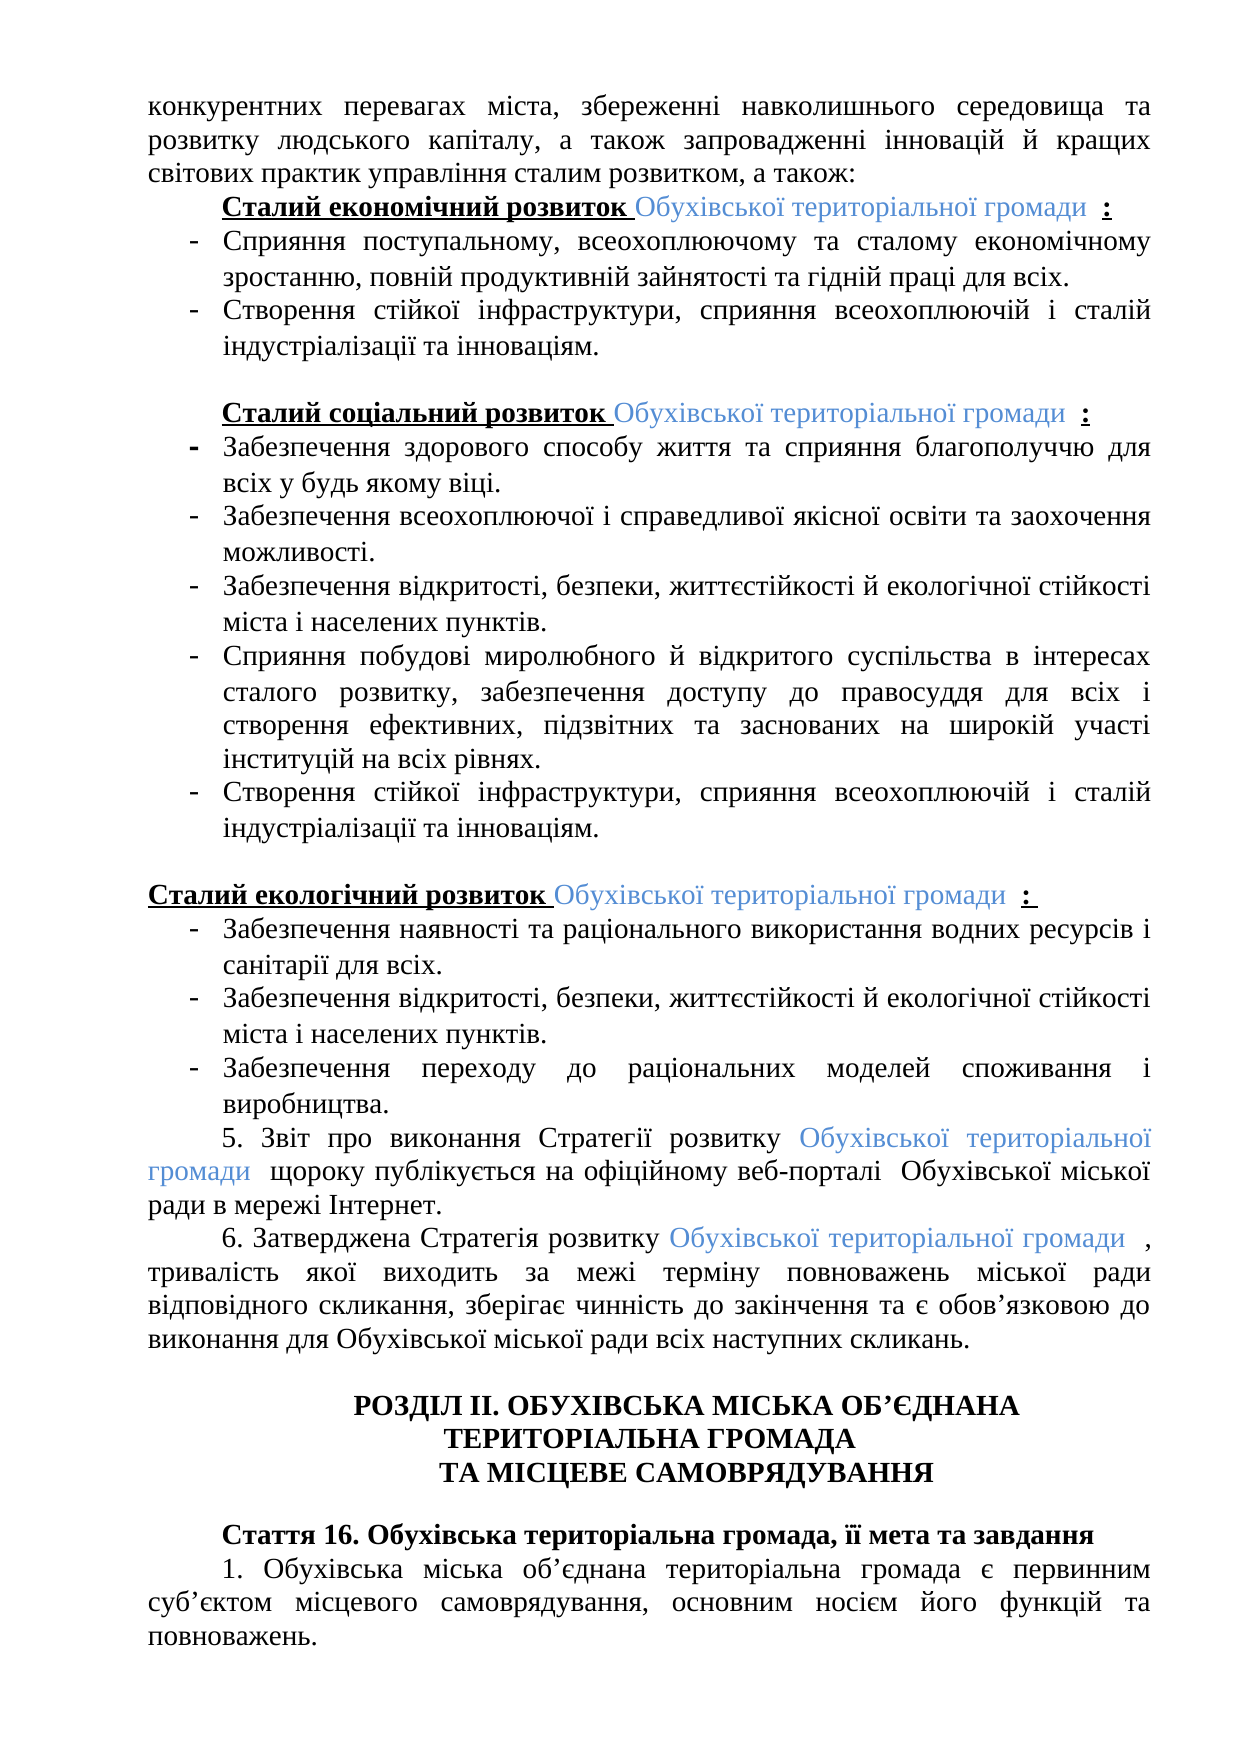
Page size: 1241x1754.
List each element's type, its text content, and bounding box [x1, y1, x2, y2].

list Створення стійкої інфраструктури, сприяння всеохоплюючій і сталій індустріалізації та інноваціям. [185, 774, 1152, 844]
list Забезпечення переходу до раціональних моделей споживання і виробництва. [185, 1050, 1152, 1120]
list Забезпечення відкритості, безпеки, життєстійкості й екологічної стійкості міста і населених пунктів. [185, 568, 1152, 638]
text Стаття 16. Обухівська територіальна громада, її мета та завдання [148, 1517, 1152, 1551]
list Забезпечення наявності та раціонального використання водних ресурсів і санітарії для всіх. [185, 911, 1152, 981]
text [148, 88, 1152, 189]
text 6. Затверджена Стратегія розвитку Обухівської територіальної громади , тривалість якої виходить за межі терміну повноважень міської ради відповідного скликання, зберігає чинність до закінчення та є обов’язковою до виконання для Обухівської міської ради всіх наступних скликань. [148, 1220, 1152, 1354]
text ТА МІСЦЕВЕ САМОВРЯДУВАННЯ [148, 1455, 1152, 1489]
text Сталий економічний розвиток Обухівської територіальної громади : [148, 189, 1152, 223]
text 1. Обухівська міська об’єднана територіальна громада є первинним суб’єктом місцевого самоврядування, основним носієм його функцій та повноважень. [148, 1551, 1152, 1652]
list Забезпечення всеохоплюючої і справедливої якісної освіти та заохочення можливості. [185, 498, 1152, 568]
list Створення стійкої інфраструктури, сприяння всеохоплюючій і сталій індустріалізації та інноваціям. [185, 292, 1152, 362]
list Забезпечення відкритості, безпеки, життєстійкості й екологічної стійкості міста і населених пунктів. [185, 981, 1152, 1050]
text РОЗДІЛ ІІ. ОБУХІВСЬКА МІСЬКА ОБ’ЄДНАНА ТЕРИТОРІАЛЬНА ГРОМАДА [148, 1388, 1152, 1455]
text 5. Звіт про виконання Стратегії розвитку Обухівської територіальної громади щороку публікується на офіційному веб-порталі Обухівської міської ради в мережі Інтернет. [148, 1120, 1152, 1220]
text Сталий соціальний розвиток Обухівської територіальної громади : [148, 395, 1152, 429]
list Сприяння побудові миролюбного й відкритого суспільства в інтересах сталого розвитку, забезпечення доступу до правосуддя для всіх і створення ефективних, підзвітних та заснованих на широкій участі інституцій на всіх рівнях. [185, 638, 1152, 774]
list Забезпечення здорового способу життя та сприяння благополуччю для всіх у будь якому віці. [185, 429, 1152, 498]
list Сприяння поступальному, всеохоплюючому та сталому економічному зростанню, повній продуктивній зайнятості та гідній праці для всіх. [185, 223, 1152, 292]
text Сталий екологічний розвиток Обухівської територіальної громади : [148, 877, 1152, 911]
